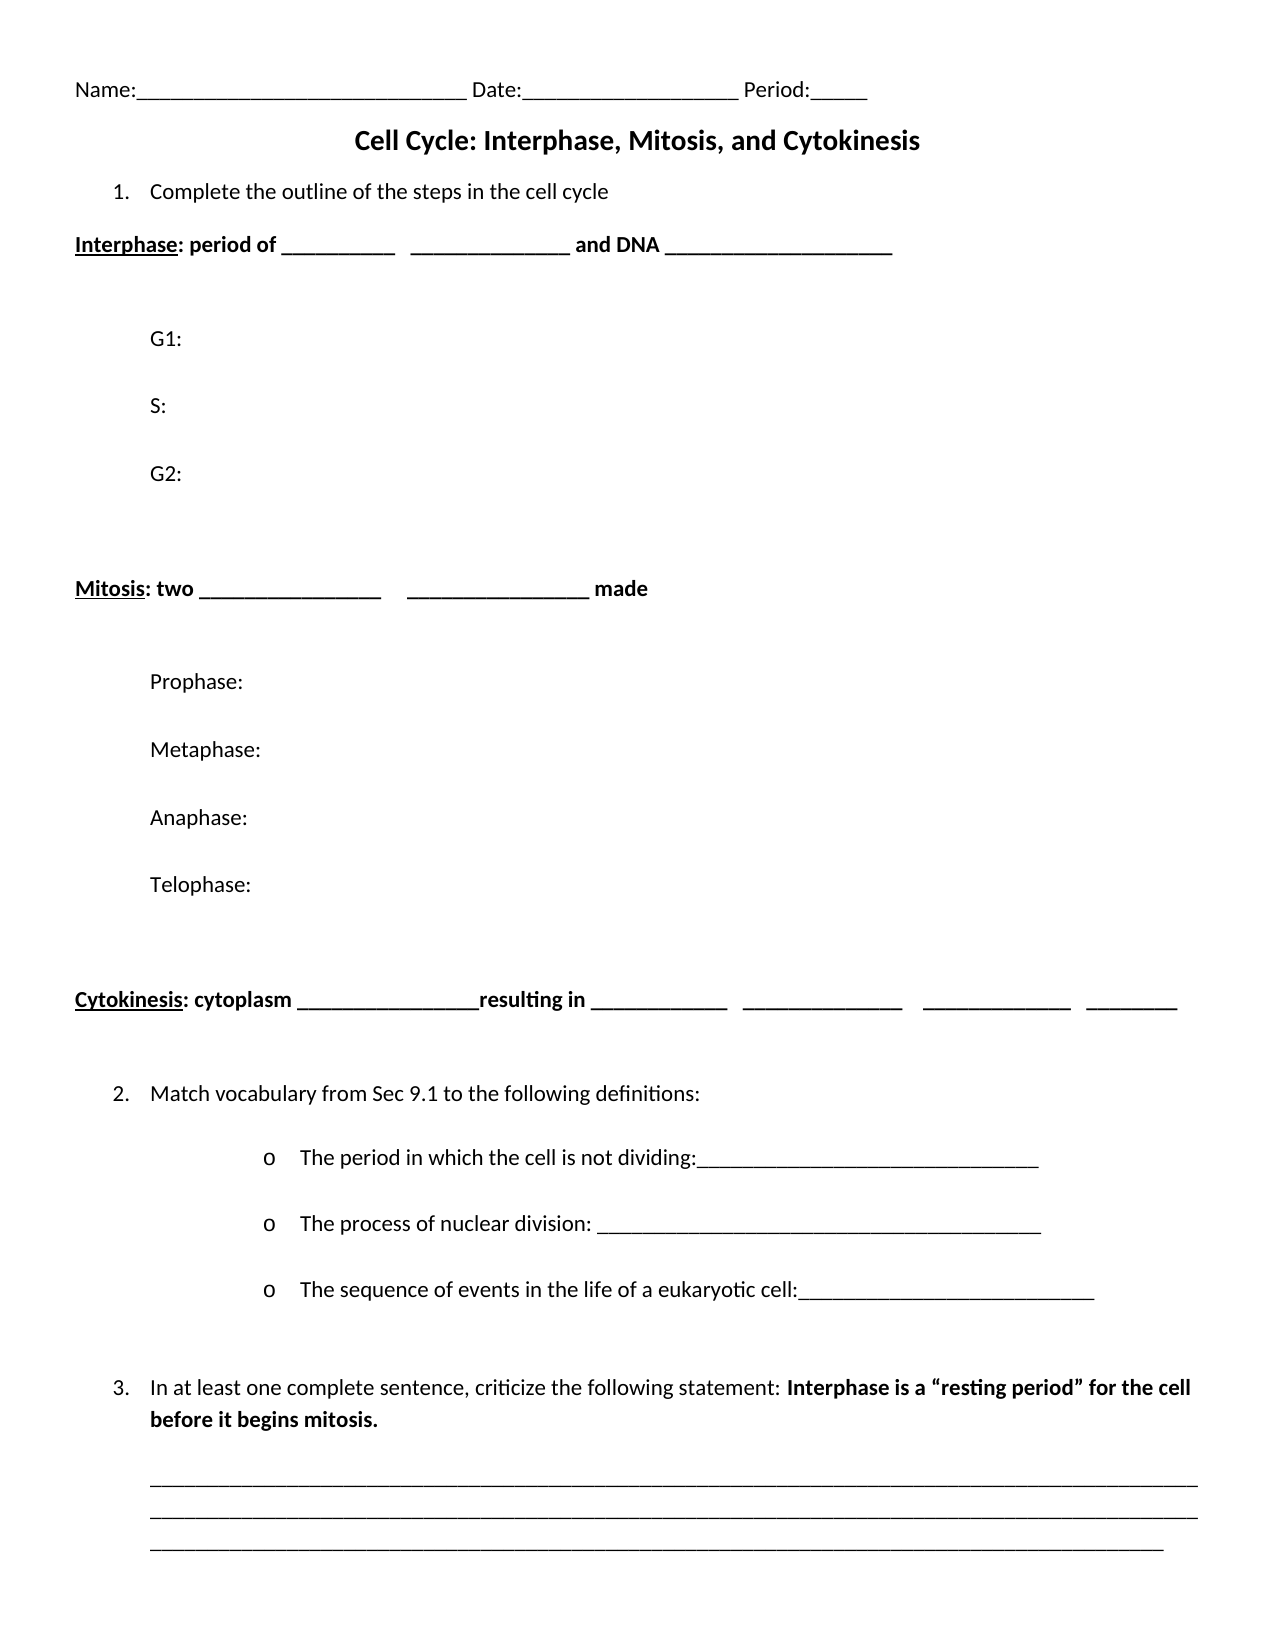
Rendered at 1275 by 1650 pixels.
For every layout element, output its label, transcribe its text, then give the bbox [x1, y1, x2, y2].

text Mitosis: two ________________ ________________ made [75, 574, 1200, 602]
list The period in which the cell is not dividing:______________________________ [262, 1143, 1200, 1172]
text Interphase: period of __________ ______________ and DNA ____________________ [75, 230, 1200, 258]
text Cytokinesis: cytoplasm ________________resulting in ____________ ______________ _____________ ________ [75, 985, 1200, 1013]
list _________________________________________________________________________________________________________________________________________________________________________________________________________________________________________________________________________________ [150, 1462, 1200, 1554]
text S: [75, 391, 1200, 419]
list The sequence of events in the life of a eukaryotic cell:__________________________ [262, 1275, 1200, 1304]
text Telophase: [75, 871, 1200, 899]
text G1: [75, 324, 1200, 352]
text Prophase: [75, 667, 1200, 696]
list Complete the outline of the steps in the cell cycle [112, 177, 1200, 205]
text Metaphase: [75, 735, 1200, 763]
text G2: [75, 459, 1200, 487]
list The process of nuclear division: _______________________________________ [262, 1209, 1200, 1238]
list In at least one complete sentence, criticize the following statement: Interphase is a “resting period” for the cell before it begins mitosis. [112, 1373, 1200, 1433]
text Anaphase: [75, 803, 1200, 831]
list Match vocabulary from Sec 9.1 to the following definitions: [112, 1079, 1200, 1107]
text Name:_____________________________ Date:___________________ Period:_____ [75, 75, 1200, 103]
text Cell Cycle: Interphase, Mitosis, and Cytokinesis [75, 122, 1200, 157]
